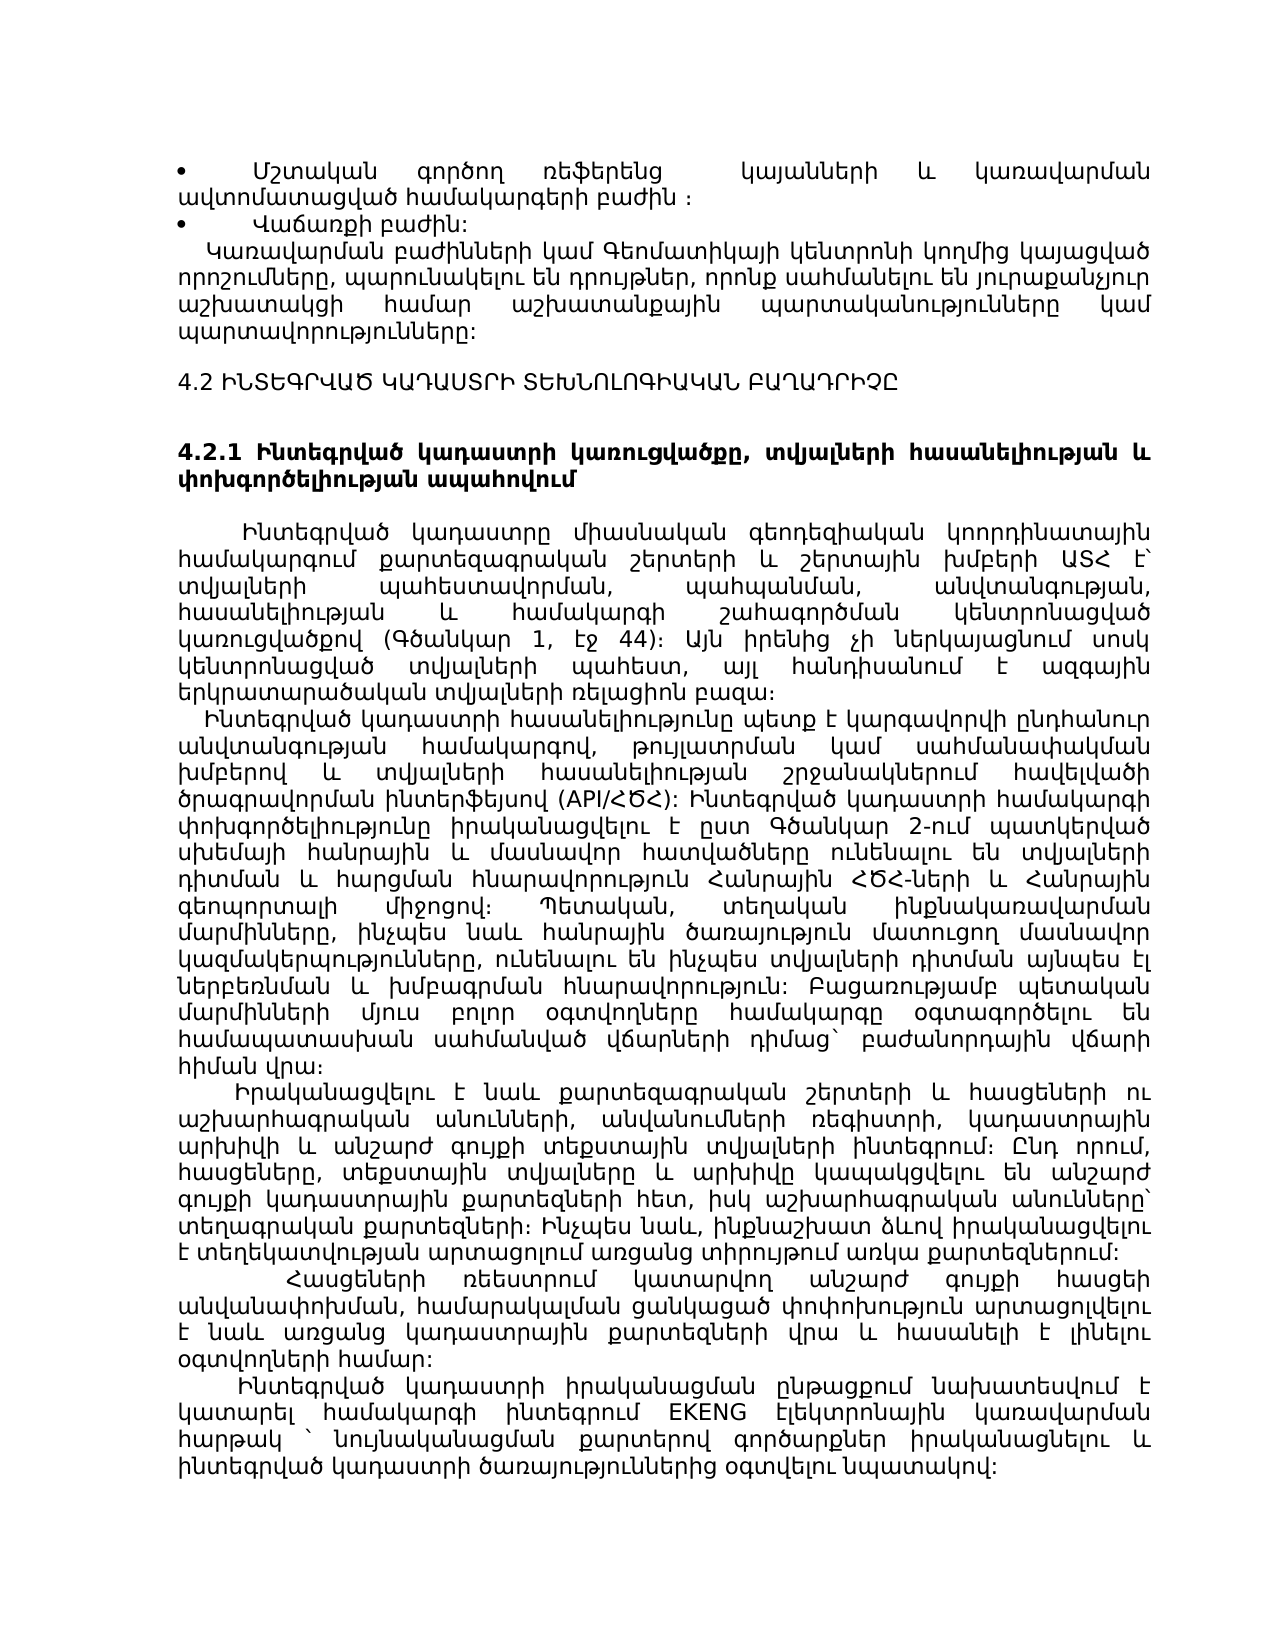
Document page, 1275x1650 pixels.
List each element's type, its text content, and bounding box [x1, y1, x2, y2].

list Վաճառքի բաժին: [177, 211, 1152, 238]
text 4.2.1 Ինտեգրված կադաստրի կառուցվածքը, տվյալների հասանելիության և փոխգործելիության ապահովում [177, 439, 1152, 493]
text Ինտեգրված կադաստրի հասանելիությունը պետք է կարգավորվի ընդհանուր անվտանգության համակարգով, թույլատրման կամ սահմանափակման խմբերով և տվյալների հասանելիության շրջանակներում հավելվածի ծրագրավորման ինտերֆեյսով (API/ՀԾՀ): Ինտեգրված կադաստրի համակարգի փոխգործելիությունը իրականացվելու է ըստ Գծանկար 2-ում պատկերված սխեմայի hանրային և մասնավոր հատվածները ունենալու են տվյալների դիտման և հարցման հնարավորություն Հանրային ՀԾՀ-ների և Հանրային գեոպորտալի միջոցով։ Պետական, տեղական ինքնակառավարման մարմինները, ինչպես նաև հանրային ծառայություն մատուցող մասնավոր կազմակերպությունները, ունենալու են ինչպես տվյալների դիտման այնպես էլ ներբեռնման և խմբագրման հնարավորություն: Բացառությամբ պետական մարմինների մյուս բոլոր օգտվողները համակարգը օգտագործելու են համապատասխան սահմանված վճարների դիմաց` բաժանորդային վճարի հիման վրա։ [177, 706, 1152, 1079]
subtitle 4.2 ԻՆՏԵԳՐՎԱԾ ԿԱԴԱՍՏՐԻ ՏԵԽՆՈԼՈԳԻԱԿԱՆ ԲԱՂԱԴՐԻՉԸ [177, 369, 1152, 396]
text Կառավարման բաժինների կամ Գեոմատիկայի կենտրոնի կողմից կայացված որոշումները, պարունակելու են դրույթներ, որոնք սահմանելու են յուրաքանչյուր աշխատակցի համար աշխատանքային պարտականությունները կամ պարտավորությունները: [177, 238, 1152, 344]
list Մշտական գործող ռեֆերենց կայանների և կառավարման ավտոմատացված համակարգերի բաժին ։ [177, 158, 1152, 211]
text Ինտեգրված կադաստրի իրականացման ընթացքում նախատեսվում է կատարել համակարգի ինտեգրում EKENG էլեկտրոնային կառավարման հարթակ ՝ նույնականացման քարտերով գործարքներ իրականացնելու և ինտեգրված կադաստրի ծառայություններից օգտվելու նպատակով: [177, 1373, 1152, 1479]
text Իրականացվելու է նաև քարտեզագրական շերտերի և հասցեների ու աշխարհագրական անունների, անվանումների ռեգիստրի, կադաստրային արխիվի և անշարժ գույքի տեքստային տվյալների ինտեգրում։ Ընդ որում, հասցեները, տեքստային տվյալները և արխիվը կապակցվելու են անշարժ գույքի կադաստրային քարտեզների հետ, իսկ աշխարհագրական անունները՝ տեղագրական քարտեզների։ Ինչպես նաև, ինքնաշխատ ձևով իրականացվելու է տեղեկատվության արտացոլում առցանց տիրույթում առկա քարտեզներում: [177, 1079, 1152, 1266]
text Ինտեգրված կադաստրը միասնական գեոդեզիական կոորդինատային համակարգում քարտեզագրական շերտերի և շերտային խմբերի ԱՏՀ է՝ տվյալների պահեստավորման, պահպանման, անվտանգության, հասանելիության և համակարգի շահագործման կենտրոնացված կառուցվածքով (Գծանկար 1, էջ 44)։ Այն իրենից չի ներկայացնում սոսկ կենտրոնացված տվյալների պահեստ, այլ հանդիսանում է ազգային երկրատարածական տվյալների ռելացիոն բազա։ [177, 519, 1152, 706]
text Հասցեների ռեեստրում կատարվող անշարժ գույքի հասցեի անվանափոխման, համարակալման ցանկացած փոփոխություն արտացոլվելու է նաև առցանց կադաստրային քարտեզների վրա և հասանելի է լինելու օգտվողների համար: [177, 1266, 1152, 1373]
